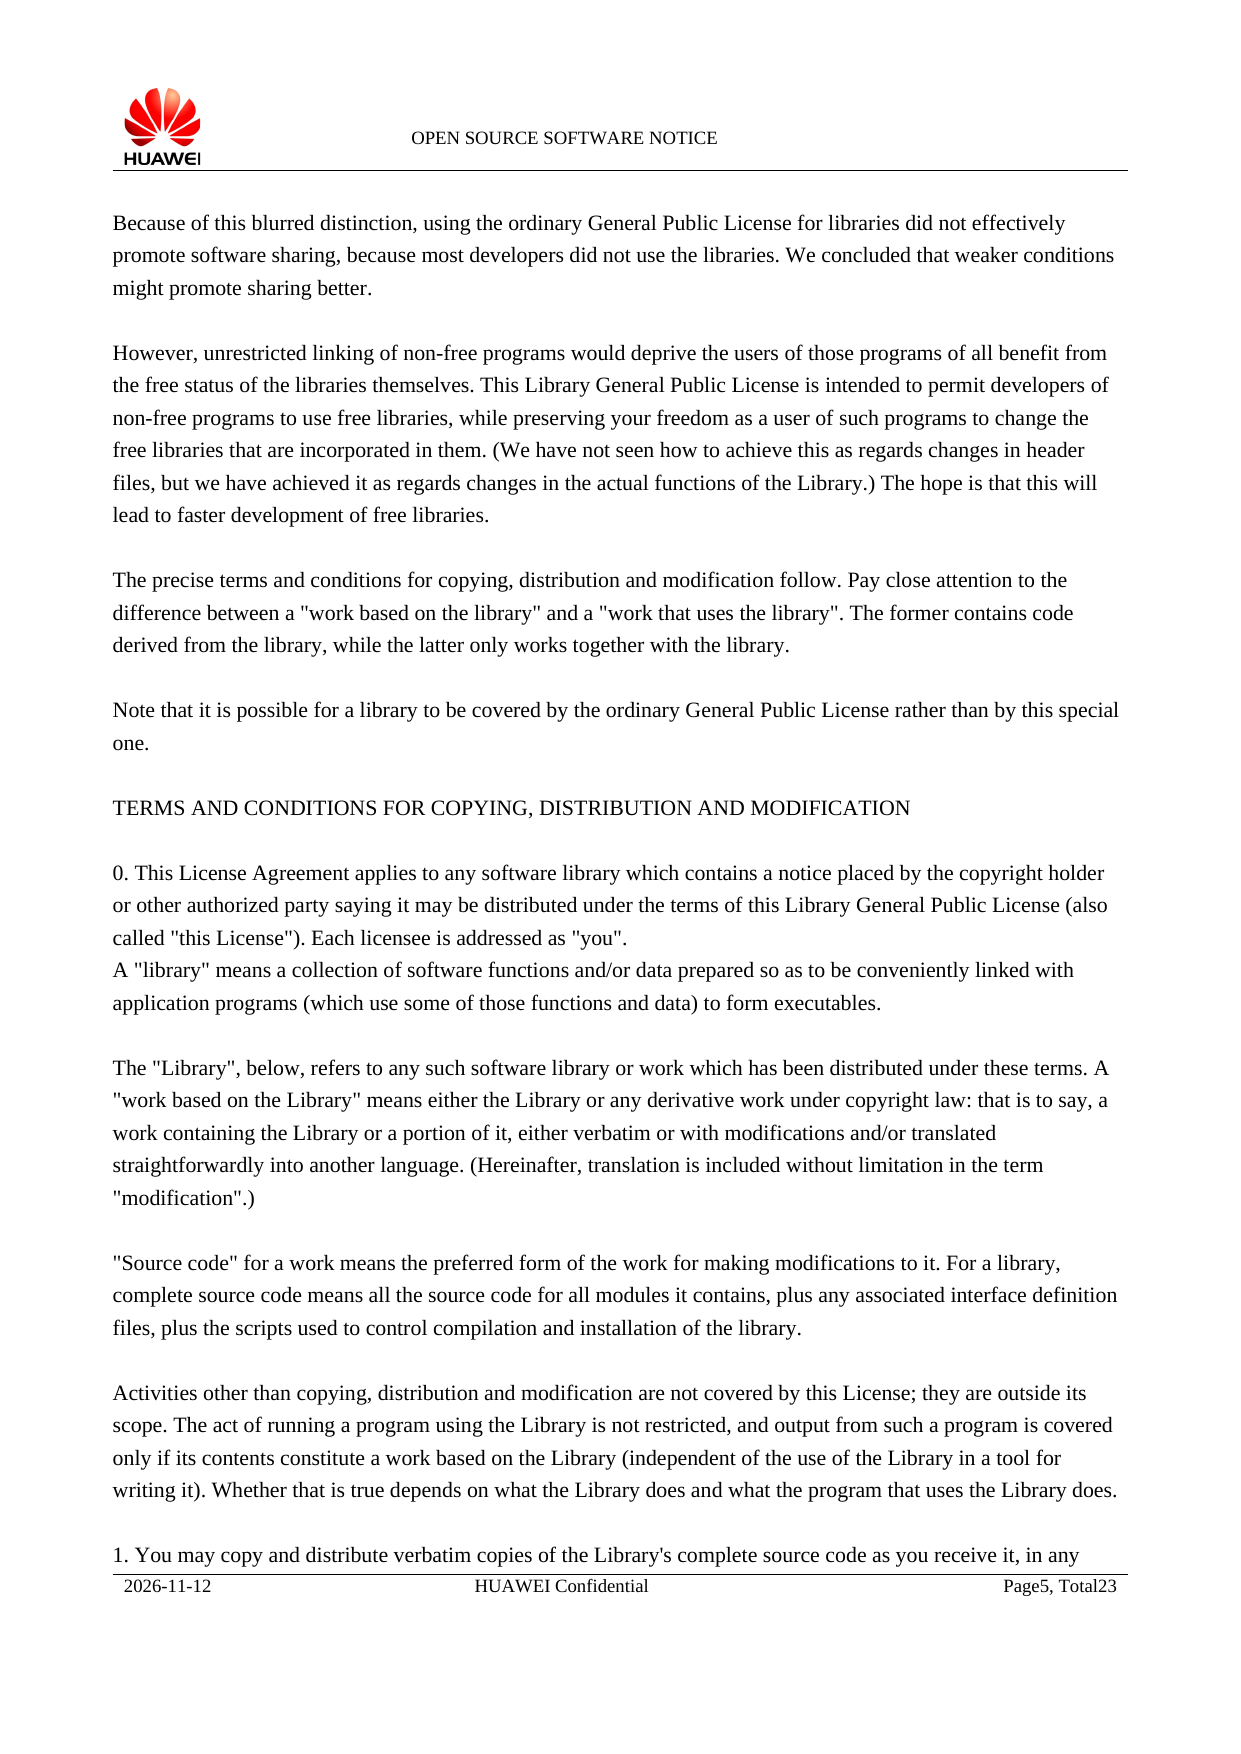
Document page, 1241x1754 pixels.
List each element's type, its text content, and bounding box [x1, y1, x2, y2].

text The precise terms and conditions for copying, distribution and modification follow. Pay close attention to the difference between a "work based on the library" and a "work that uses the library". The former contains code derived from the library, while the latter only works together with the library. [112, 564, 1128, 661]
text Note that it is possible for a library to be covered by the ordinary General Public License rather than by this special one. [112, 694, 1128, 759]
text The "Library", below, refers to any such software library or work which has been distributed under these terms. A "work based on the Library" means either the Library or any derivative work under copyright law: that is to say, a work containing the Library or a portion of it, either verbatim or with modifications and/or translated straightforwardly into another language. (Hereinafter, translation is included without limitation in the term "modification".) [112, 1051, 1128, 1214]
picture [124, 88, 201, 165]
text 0. This License Agreement applies to any software library which contains a notice placed by the copyright holder or other authorized party saying it may be distributed under the terms of this Library General Public License (also called "this License"). Each licensee is addressed as "you". [112, 856, 1128, 954]
text "Source code" for a work means the preferred form of the work for making modifications to it. For a library, complete source code means all the source code for all modules it contains, plus any associated interface definition files, plus the scripts used to control compilation and installation of the library. [112, 1246, 1128, 1344]
text However, unrestricted linking of non-free programs would deprive the users of those programs of all benefit from the free status of the libraries themselves. This Library General Public License is intended to permit developers of non-free programs to use free libraries, while preserving your freedom as a user of such programs to change the free libraries that are incorporated in them. (We have not seen how to achieve this as regards changes in header files, but we have achieved it as regards changes in the actual functions of the Library.) The hope is that this will lead to faster development of free libraries. [112, 336, 1128, 531]
text A "library" means a collection of software functions and/or data prepared so as to be conveniently linked with application programs (which use some of those functions and data) to form executables. [112, 954, 1128, 1019]
text Because of this blurred distinction, using the ordinary General Public License for libraries did not effectively promote software sharing, because most developers did not use the libraries. We concluded that weaker conditions might promote sharing better. [112, 206, 1128, 304]
text TERMS AND CONDITIONS FOR COPYING, DISTRIBUTION AND MODIFICATION [112, 791, 1128, 824]
text Activities other than copying, distribution and modification are not covered by this License; they are outside its scope. The act of running a program using the Library is not restricted, and output from such a program is covered only if its contents constitute a work based on the Library (independent of the use of the Library in a tool for writing it). Whether that is true depends on what the Library does and what the program that uses the Library does. [112, 1376, 1128, 1506]
